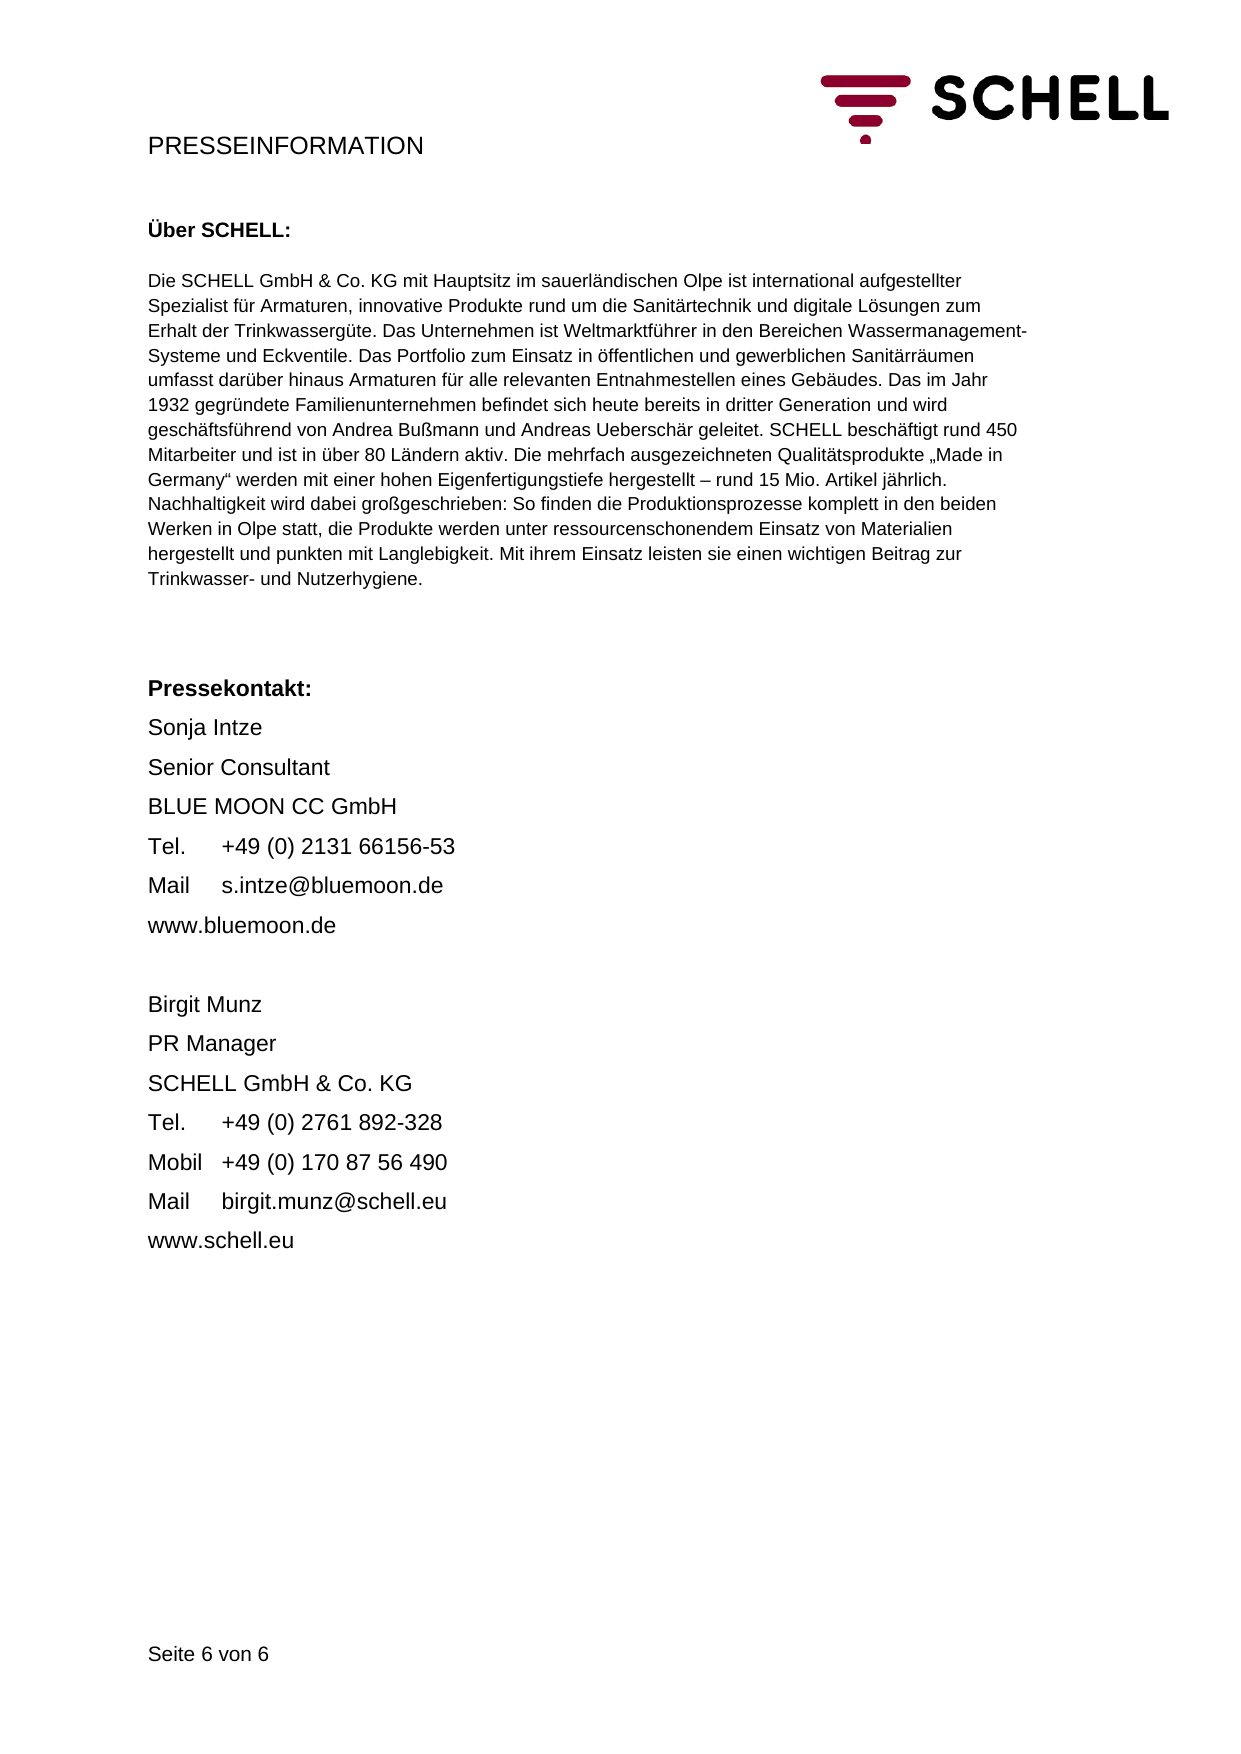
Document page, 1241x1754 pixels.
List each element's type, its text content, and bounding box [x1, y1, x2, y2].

picture [819, 75, 1169, 144]
text Birgit Munz [148, 991, 1034, 1017]
text Sonja Intze [148, 714, 1034, 741]
text www.schell.eu [148, 1227, 1034, 1254]
text Mail s.intze@bluemoon.de [148, 872, 1034, 898]
text Pressekontakt: [148, 675, 1034, 701]
text Tel. +49 (0) 2761 892-328 [148, 1109, 1034, 1135]
text www.bluemoon.de [148, 912, 1034, 938]
text Tel. +49 (0) 2131 66156-53 [148, 833, 1034, 859]
text Mobil +49 (0) 170 87 56 490 [148, 1148, 1034, 1175]
text Senior Consultant [148, 754, 1034, 780]
text BLUE MOON CC GmbH [148, 793, 1034, 819]
text SCHELL GmbH & Co. KG [148, 1069, 1034, 1096]
text PR Manager [148, 1030, 1034, 1056]
text Mail birgit.munz@schell.eu [148, 1188, 1034, 1214]
text Die SCHELL GmbH & Co. KG mit Hauptsitz im sauerländischen Olpe ist international aufgestellter Spezialist für Armaturen, innovative Produkte rund um die Sanitärtechnik und digitale Lösungen zum Erhalt der Trinkwassergüte. Das Unternehmen ist Weltmarktführer in den Bereichen Wassermanagement-Systeme und Eckventile. Das Portfolio zum Einsatz in öffentlichen und gewerblichen Sanitärräumen umfasst darüber hinaus Armaturen für alle relevanten Entnahmestellen eines Gebäudes. Das im Jahr 1932 gegründete Familienunternehmen befindet sich heute bereits in dritter Generation und wird geschäftsführend von Andrea Bußmann und Andreas Ueberschär geleitet. SCHELL beschäftigt rund 450 Mitarbeiter und ist in über 80 Ländern aktiv. Die mehrfach ausgezeichneten Qualitätsprodukte „Made in Germany“ werden mit einer hohen Eigenfertigungstiefe hergestellt – rund 15 Mio. Artikel jährlich. Nachhaltigkeit wird dabei großgeschrieben: So finden die Produktionsprozesse komplett in den beiden Werken in Olpe statt, die Produkte werden unter ressourcenschonendem Einsatz von Materialien hergestellt und punkten mit Langlebigkeit. Mit ihrem Einsatz leisten sie einen wichtigen Beitrag zur Trinkwasser- und Nutzerhygiene. [148, 270, 1034, 589]
text Über SCHELL: [148, 218, 1034, 242]
